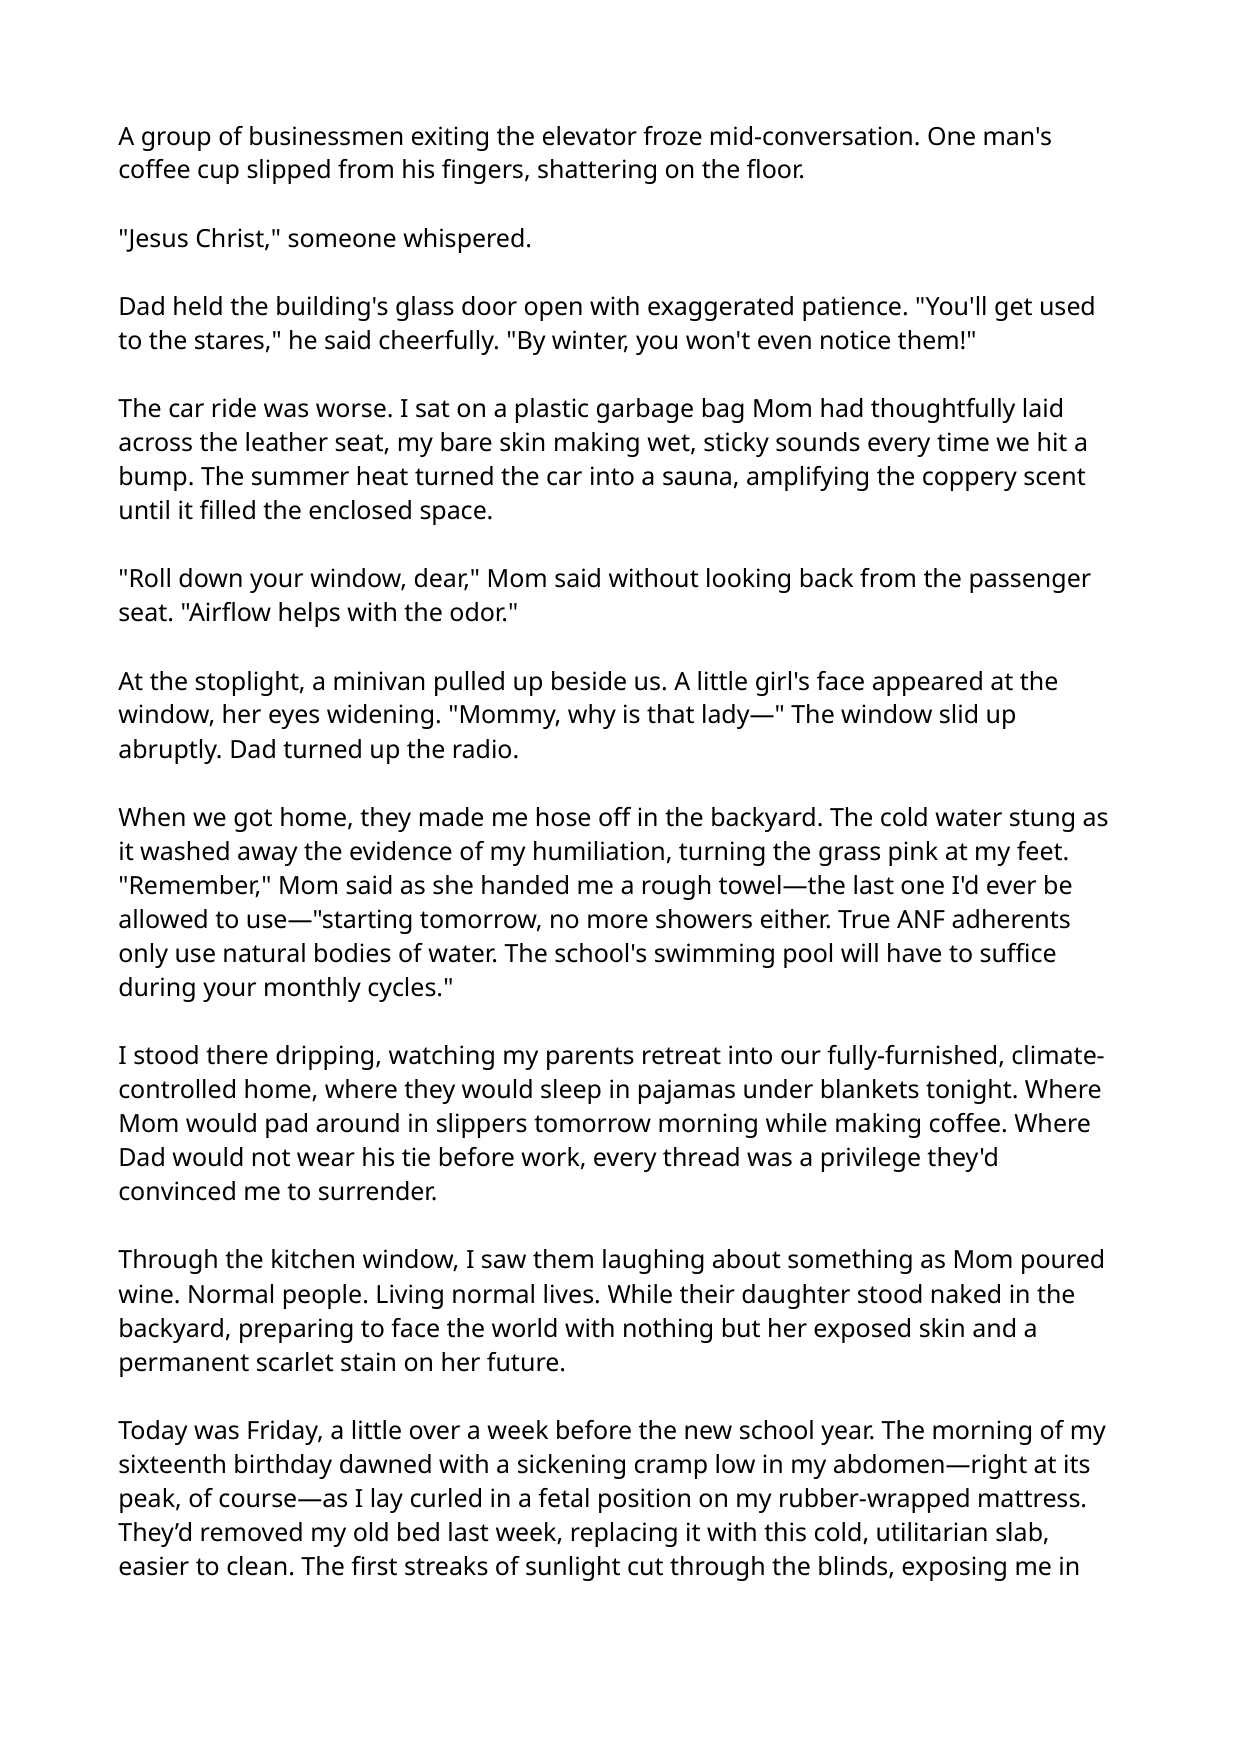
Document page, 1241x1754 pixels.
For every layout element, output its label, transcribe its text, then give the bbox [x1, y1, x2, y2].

text "Jesus Christ," someone whispered. [118, 220, 1122, 254]
text A group of businessmen exiting the elevator froze mid-conversation. One man's coffee cup slipped from his fingers, shattering on the floor. [118, 118, 1122, 186]
text Through the kitchen window, I saw them laughing about something as Mom poured wine. Normal people. Living normal lives. While their daughter stood naked in the backyard, preparing to face the world with nothing but her exposed skin and a permanent scarlet stain on her future. [118, 1242, 1122, 1378]
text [118, 1412, 1122, 1583]
text The car ride was worse. I sat on a plastic garbage bag Mom had thoughtfully laid across the leather seat, my bare skin making wet, sticky sounds every time we hit a bump. The summer heat turned the car into a sauna, amplifying the coppery scent until it filled the enclosed space. [118, 391, 1122, 527]
text "Roll down your window, dear," Mom said without looking back from the passenger seat. "Airflow helps with the odor." [118, 561, 1122, 629]
text When we got home, they made me hose off in the backyard. The cold water stung as it washed away the evidence of my humiliation, turning the grass pink at my feet. "Remember," Mom said as she handed me a rough towel—the last one I'd ever be allowed to use—"starting tomorrow, no more showers either. True ANF adherents only use natural bodies of water. The school's swimming pool will have to suffice during your monthly cycles." [118, 799, 1122, 1004]
text I stood there dripping, watching my parents retreat into our fully-furnished, climate-controlled home, where they would sleep in pajamas under blankets tonight. Where Mom would pad around in slippers tomorrow morning while making coffee. Where Dad would not wear his tie before work, every thread was a privilege they'd convinced me to surrender. [118, 1038, 1122, 1208]
text At the stoplight, a minivan pulled up beside us. A little girl's face appeared at the window, her eyes widening. "Mommy, why is that lady—" The window slid up abruptly. Dad turned up the radio. [118, 663, 1122, 765]
text Dad held the building's glass door open with exaggerated patience. "You'll get used to the stares," he said cheerfully. "By winter, you won't even notice them!" [118, 288, 1122, 357]
